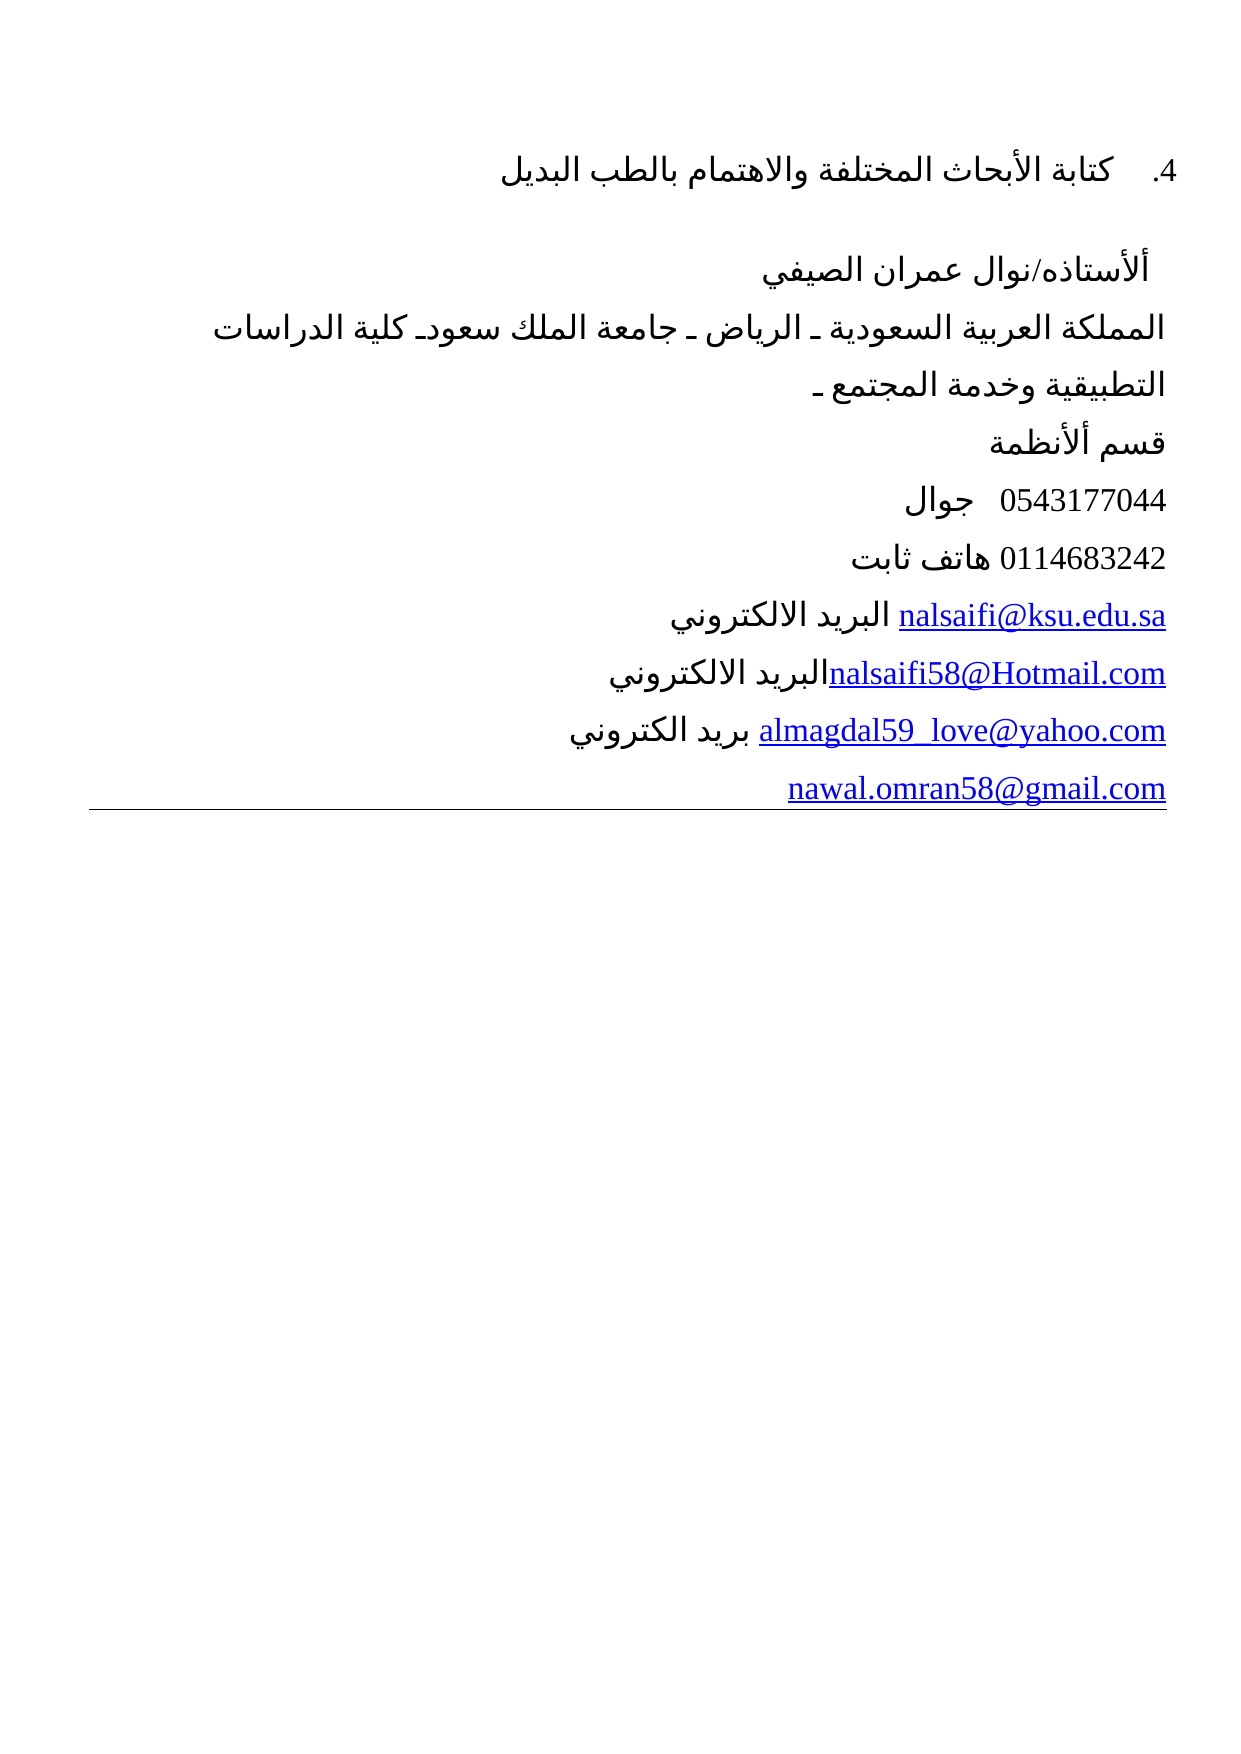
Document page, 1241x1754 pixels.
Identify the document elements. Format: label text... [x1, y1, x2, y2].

text قسم ألأنظمة [89, 423, 1167, 461]
list كتابة الأبحاث المختلفة والاهتمام بالطب البديل [89, 150, 1152, 188]
text nawal.omran58@gmail.com [89, 768, 1167, 809]
text nalsaifi@ksu.edu.sa البريد الالكتروني [89, 596, 1167, 634]
text 0114683242 هاتف ثابت [89, 538, 1167, 576]
text 0543177044 جوال [89, 481, 1167, 519]
text ألأستاذه/نوال عمران الصيفي [89, 251, 1167, 289]
text nalsaifi58@Hotmail.comالبريد الالكتروني [89, 653, 1167, 691]
text almagdal59_love@yahoo.com بريد الكتروني [89, 711, 1167, 749]
text المملكة العربية السعودية ـ الرياض ـ جامعة الملك سعودـ كلية الدراسات التطبيقية وخدمة المجتمع ـ [89, 308, 1167, 404]
